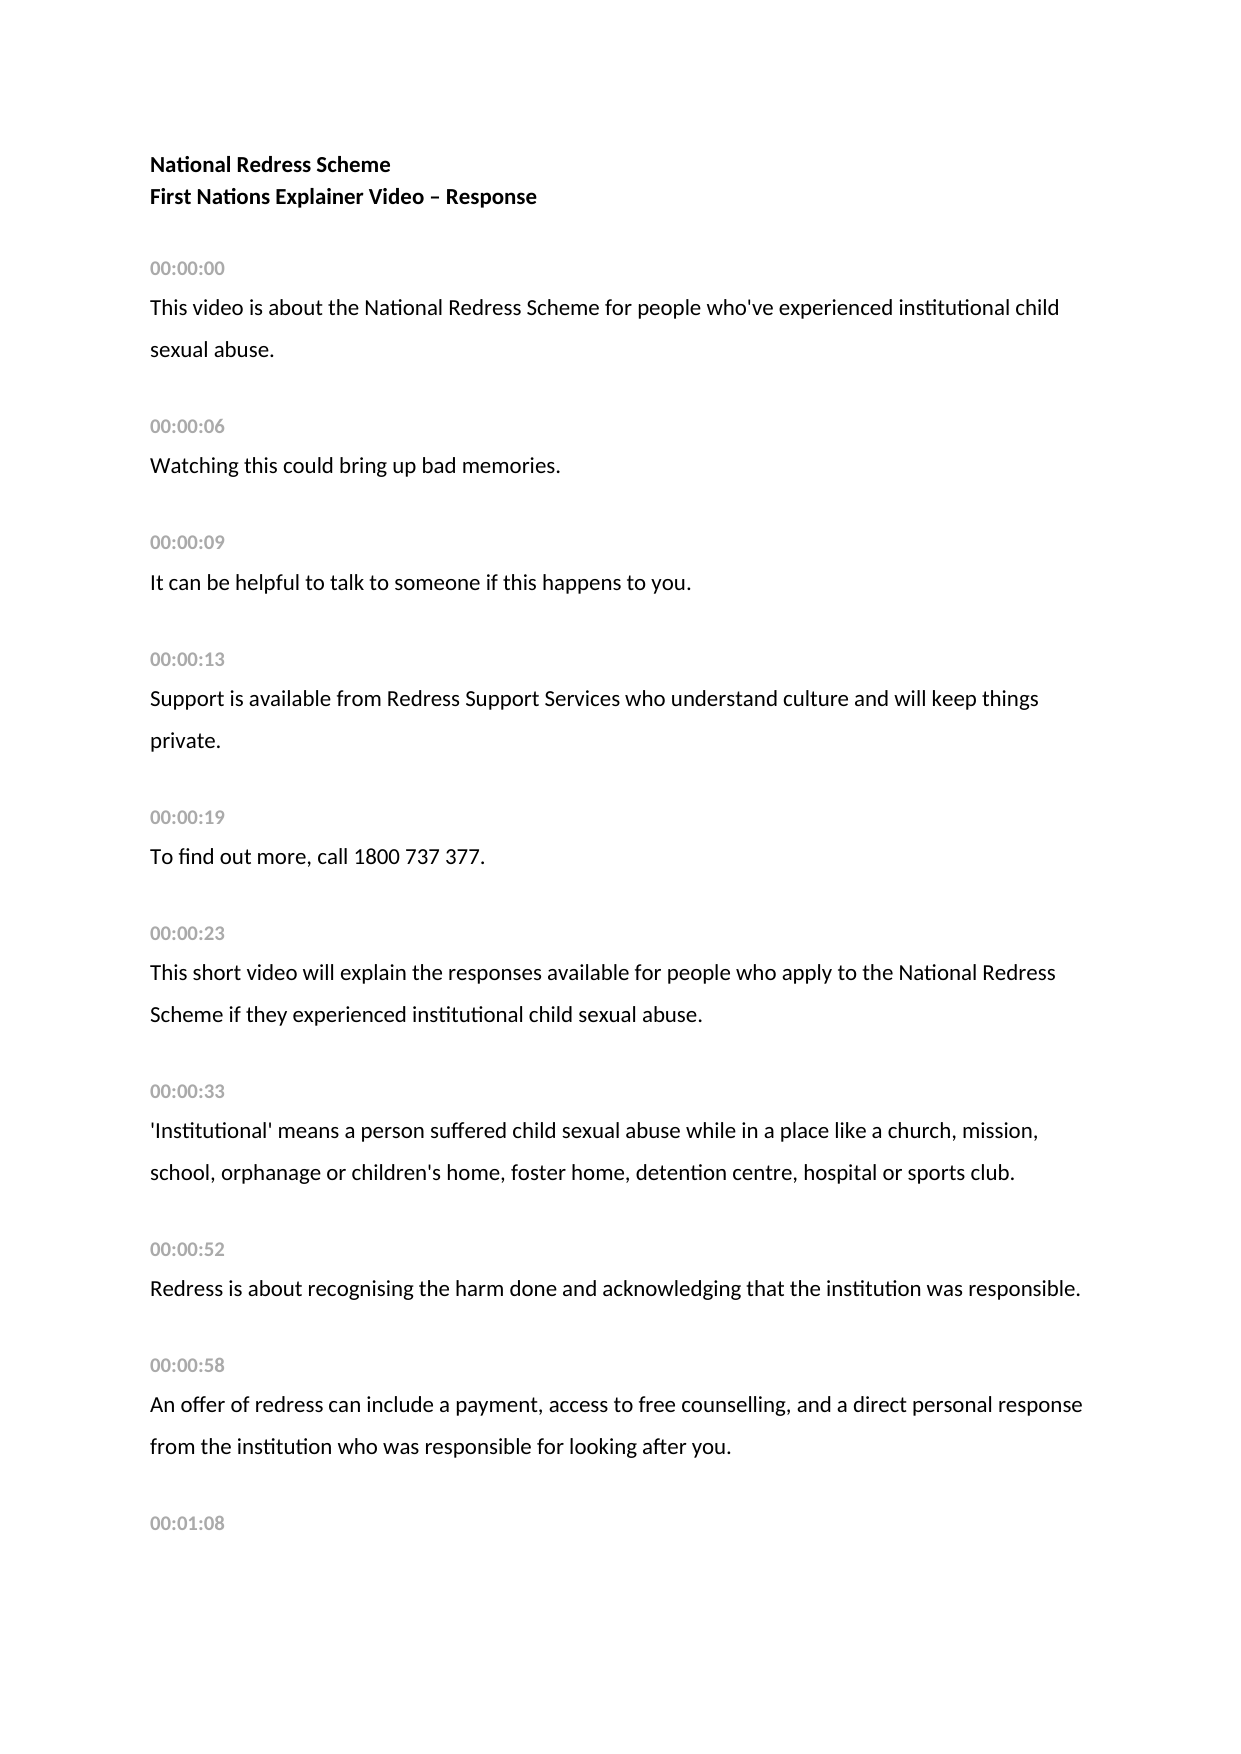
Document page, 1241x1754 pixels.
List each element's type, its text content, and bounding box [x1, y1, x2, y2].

text It can be helpful to talk to someone if this happens to you. [150, 568, 1090, 596]
text 00:00:58 [150, 1352, 1090, 1378]
text 00:00:13 [150, 646, 1090, 671]
text 00:01:08 [150, 1511, 1090, 1536]
text First Nations Explainer Video – Response [150, 182, 1090, 210]
text 00:00:33 [150, 1078, 1090, 1103]
text 00:00:06 [150, 413, 1090, 439]
text 00:00:09 [150, 529, 1090, 555]
text 00:00:19 [150, 804, 1090, 829]
text National Redress Scheme [150, 150, 1090, 178]
text Support is available from Redress Support Services who understand culture and will keep things private. [150, 684, 1090, 754]
text This video is about the National Redress Scheme for people who've experienced institutional child sexual abuse. [150, 293, 1090, 363]
text Watching this could bring up bad memories. [150, 452, 1090, 479]
text To find out more, call 1800 737 377. [150, 842, 1090, 870]
text An offer of redress can include a payment, access to free counselling, and a direct personal response from the institution who was responsible for looking after you. [150, 1391, 1090, 1461]
text 00:00:00 [150, 255, 1090, 281]
text Redress is about recognising the harm done and acknowledging that the institution was responsible. [150, 1274, 1090, 1302]
text 00:00:23 [150, 920, 1090, 945]
text 00:00:52 [150, 1236, 1090, 1262]
text 'Institutional' means a person suffered child sexual abuse while in a place like a church, mission, school, orphanage or children's home, foster home, detention centre, hospital or sports club. [150, 1116, 1090, 1186]
text This short video will explain the responses available for people who apply to the National Redress Scheme if they experienced institutional child sexual abuse. [150, 958, 1090, 1028]
